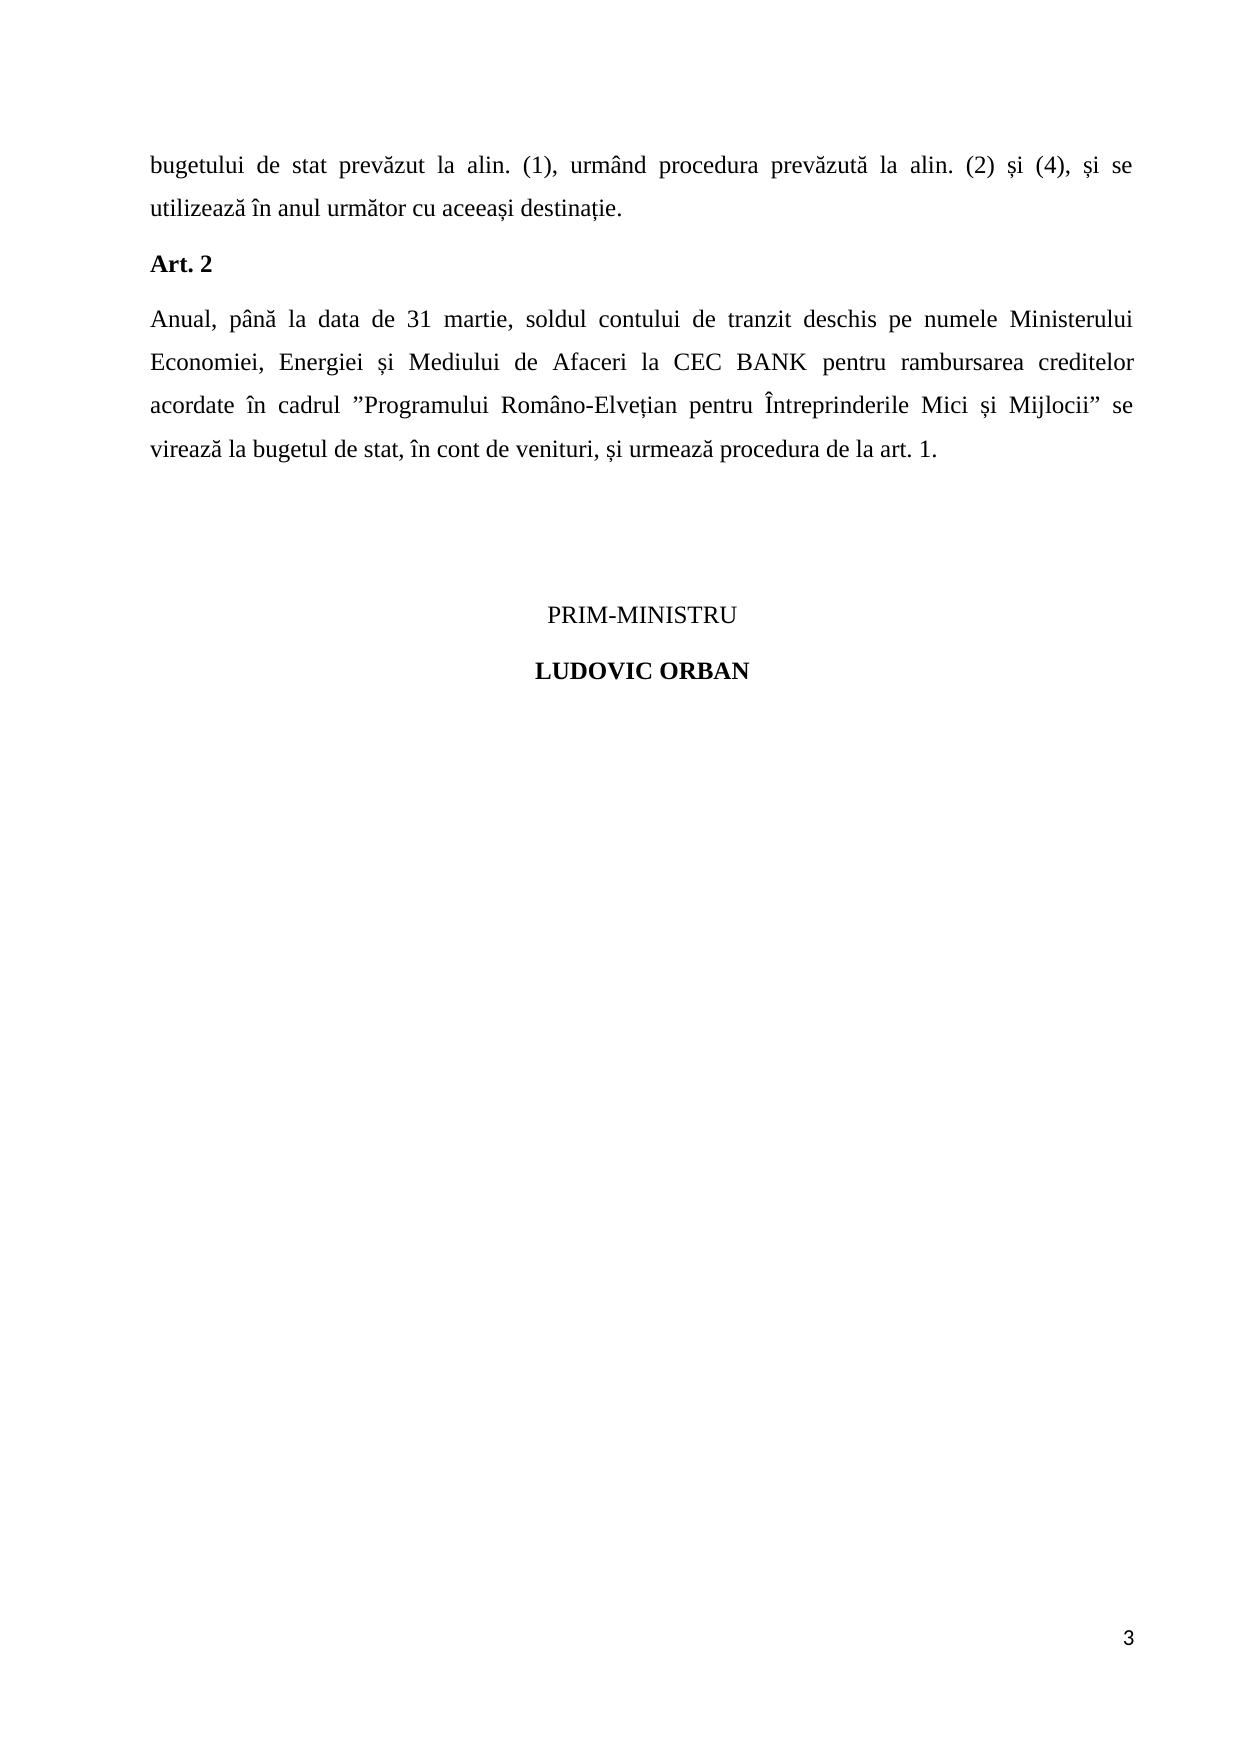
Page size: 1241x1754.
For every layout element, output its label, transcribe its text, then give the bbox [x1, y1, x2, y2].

text LUDOVIC ORBAN [150, 656, 1134, 685]
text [150, 179, 1134, 222]
text Anual, până la data de 31 martie, soldul contului de tranzit deschis pe numele Ministerului Economiei, Energiei și Mediului de Afaceri la CEC BANK pentru rambursarea creditelor acordate în cadrul ”Programului Româno-Elvețian pentru Întreprinderile Mici și Mijlocii” se virează la bugetul de stat, în cont de venituri, și urmează procedura de la art. 1. [150, 419, 1134, 462]
text Anual, până la data de 31 martie, soldul contului de tranzit deschis pe numele Ministerului Economiei, Energiei și Mediului de Afaceri la CEC BANK pentru rambursarea creditelor acordate în cadrul ”Programului Româno-Elvețian pentru Întreprinderile Mici și Mijlocii” se virează la bugetul de stat, în cont de venituri, și urmează procedura de la art. 1. [150, 333, 1134, 391]
text Art. 2 [150, 249, 1134, 277]
text PRIM-MINISTRU [150, 601, 1134, 629]
